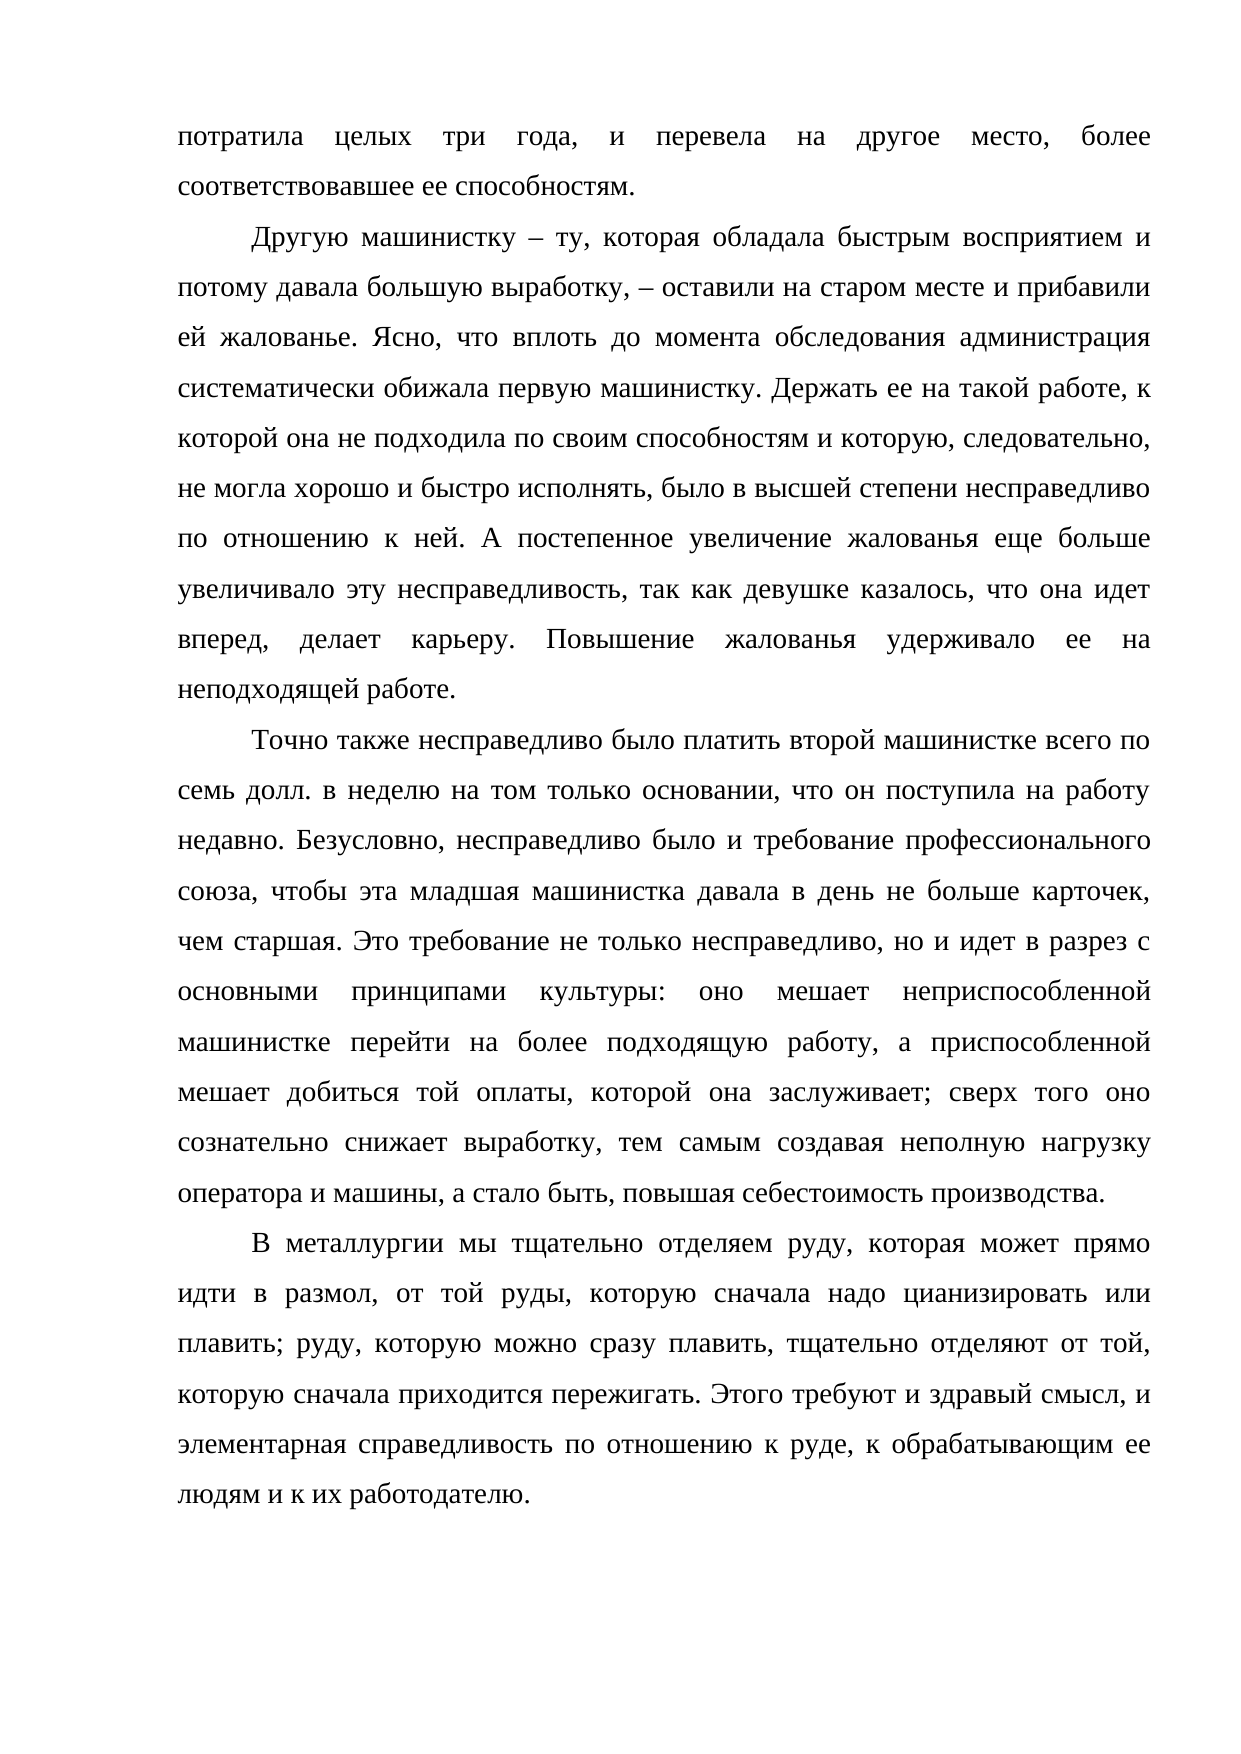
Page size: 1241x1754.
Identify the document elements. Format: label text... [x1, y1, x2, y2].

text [177, 118, 1152, 202]
text Точно также несправедливо было платить второй машинистке всего по семь долл. в неделю на том только основании, что он поступила на работу недавно. Безусловно, несправедливо было и требование профессионального союза, чтобы эта младшая машинистка давала в день не больше карточек, чем старшая. Это требование не только несправедливо, но и идет в разрез с основными принципами культуры: оно мешает неприспособленной машинистке перейти на более подходящую работу, а приспособленной мешает добиться той оплаты, которой она заслуживает; сверх того оно сознательно снижает выработку, тем самым создавая неполную нагрузку оператора и машины, а стало быть, повышая себестоимость производства. [177, 722, 1152, 1208]
text В металлургии мы тщательно отделяем руду, которая может прямо идти в размол, от той руды, которую сначала надо цианизировать или плавить; руду, которую можно сразу плавить, тщательно отделяют от той, которую сначала приходится пережигать. Этого требуют и здравый смысл, и элементарная справедливость по отношению к руде, к обрабатывающим ее людям и к их работодателю. [177, 1225, 1152, 1510]
text Другую машинистку – ту, которая обладала быстрым восприятием и потому давала большую выработку, – оставили на старом месте и прибавили ей жалованье. Ясно, что вплоть до момента обследования администрация систематически обижала первую машинистку. Держать ее на такой работе, к которой она не подходила по своим способностям и которую, следовательно, не могла хорошо и быстро исполнять, было в высшей степени несправедливо по отношению к ней. А постепенное увеличение жалованья еще больше увеличивало эту несправедливость, так как девушке казалось, что она идет вперед, делает карьеру. Повышение жалованья удерживало ее на неподходящей работе. [177, 219, 1152, 705]
